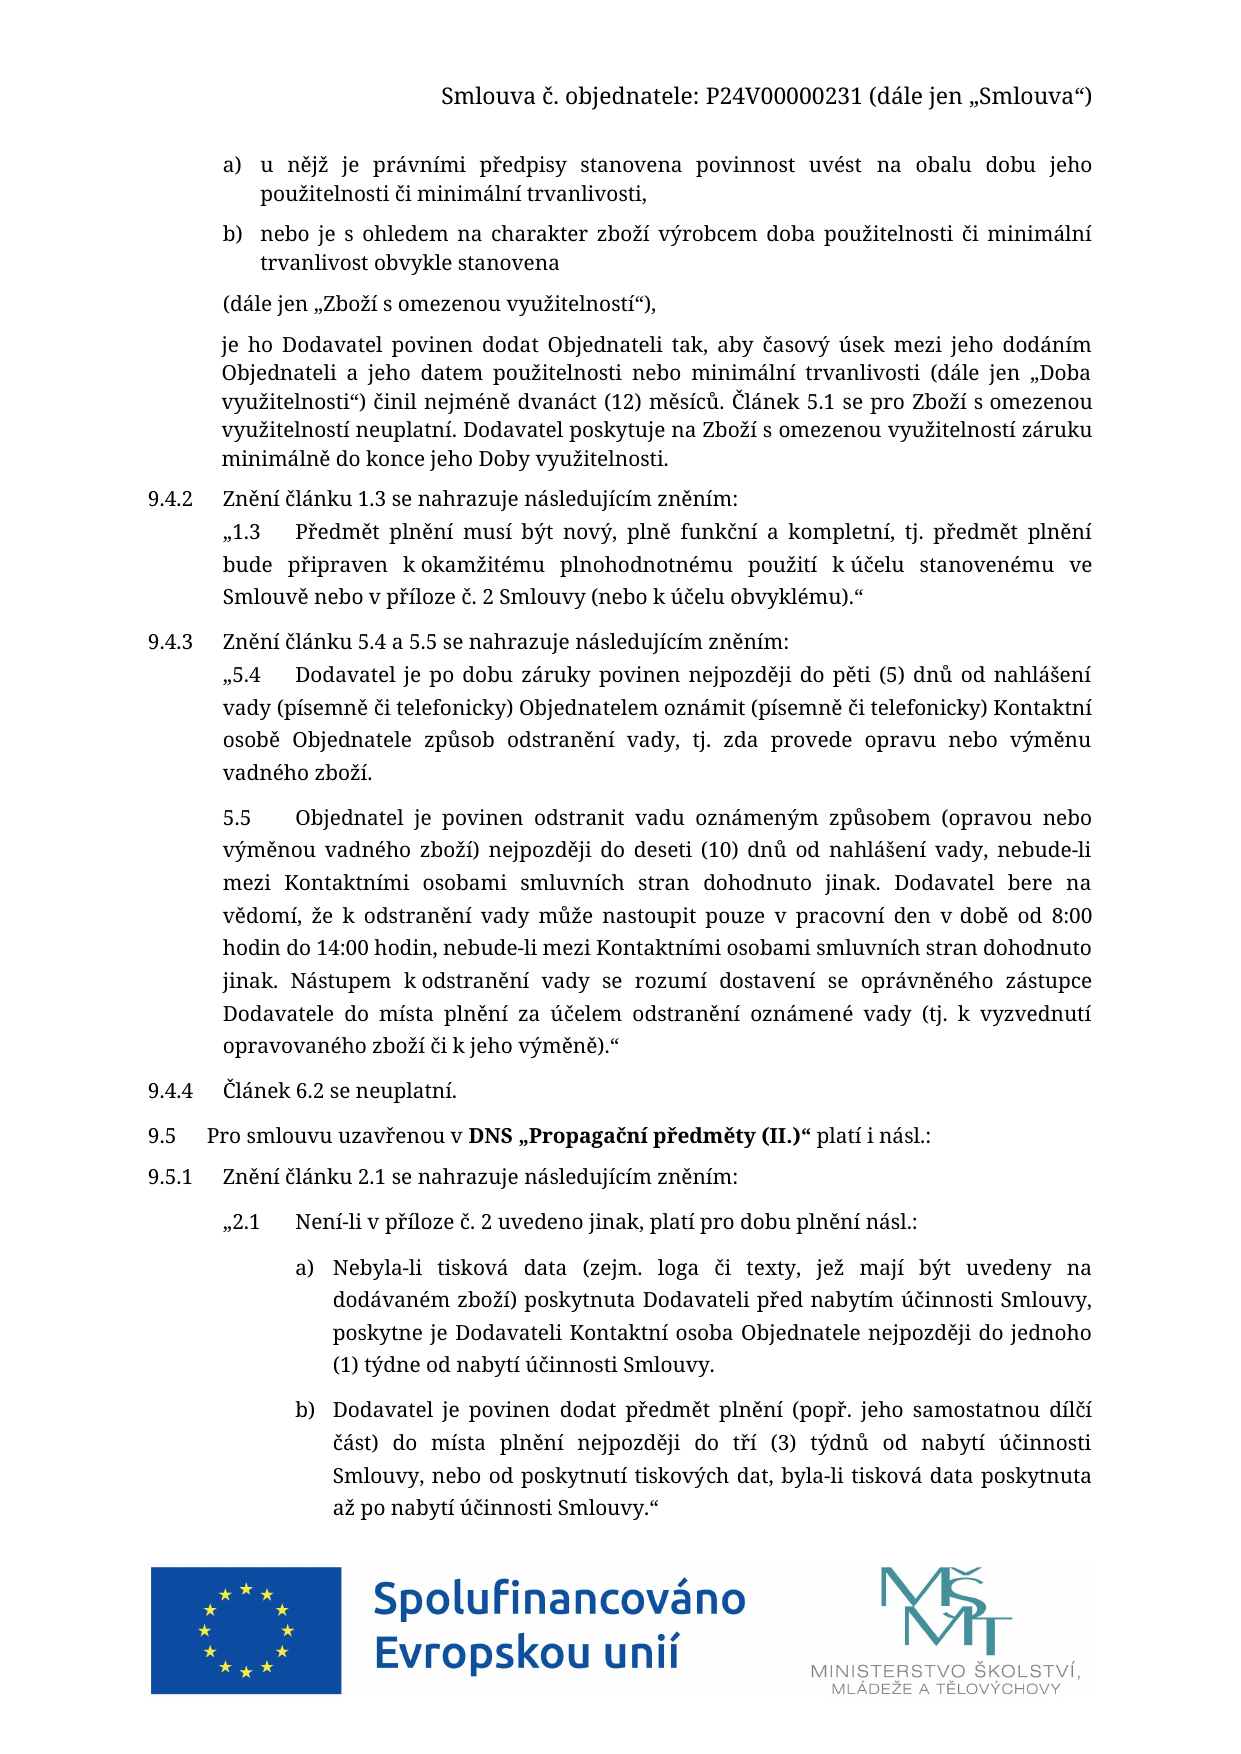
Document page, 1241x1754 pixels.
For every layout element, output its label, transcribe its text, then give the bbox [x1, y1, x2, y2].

list „5.4 Dodavatel je po dobu záruky povinen nejpozději do pěti (5) dnů od nahlášení vady (písemně či telefonicky) Objednatelem oznámit (písemně či telefonicky) Kontaktní osobě Objednatele způsob odstranění vady, tj. zda provede opravu nebo výměnu vadného zboží. [223, 660, 1093, 786]
list „2.1 Není-li v příloze č. 2 uvedeno jinak, platí pro dobu plnění násl.: [223, 1207, 1093, 1236]
list Znění článku 5.4 a 5.5 se nahrazuje následujícím zněním: [148, 627, 1093, 656]
picture [147, 1563, 1093, 1698]
list Dodavatel je povinen dodat předmět plnění (popř. jeho samostatnou dílčí část) do místa plnění nejpozději do tří (3) týdnů od nabytí účinnosti Smlouvy, nebo od poskytnutí tiskových dat, byla-li tisková data poskytnuta až po nabytí účinnosti Smlouvy.“ [295, 1396, 1093, 1522]
text je ho Dodavatel povinen dodat Objednateli tak, aby časový úsek mezi jeho dodáním Objednateli a jeho datem použitelnosti nebo minimální trvanlivosti (dále jen „Doba využitelnosti“) činil nejméně dvanáct (12) měsíců. Článek 5.1 se pro Zboží s omezenou využitelností neuplatní. Dodavatel poskytuje na Zboží s omezenou využitelností záruku minimálně do konce jeho Doby využitelnosti. [221, 330, 1093, 472]
list „1.3 Předmět plnění musí být nový, plně funkční a kompletní, tj. předmět plnění bude připraven k okamžitému plnohodnotnému použití k účelu stanovenému ve Smlouvě nebo v příloze č. 2 Smlouvy (nebo k účelu obvyklému).“ [223, 517, 1093, 611]
list u nějž je právními předpisy stanovena povinnost uvést na obalu dobu jeho použitelnosti či minimální trvanlivosti, [223, 150, 1093, 207]
list Článek 6.2 se neuplatní. [148, 1076, 1093, 1105]
list Znění článku 1.3 se nahrazuje následujícím zněním: [148, 484, 1093, 513]
list Nebyla-li tisková data (zejm. loga či texty, jež mají být uvedeny na dodávaném zboží) poskytnuta Dodavateli před nabytím účinnosti Smlouvy, poskytne je Dodavateli Kontaktní osoba Objednatele nejpozději do jednoho (1) týdne od nabytí účinnosti Smlouvy. [295, 1253, 1093, 1379]
list nebo je s ohledem na charakter zboží výrobcem doba použitelnosti či minimální trvanlivost obvykle stanovena [223, 219, 1093, 276]
list Pro smlouvu uzavřenou v DNS „Propagační předměty (II.)“ platí i násl.: [148, 1121, 1093, 1150]
list 5.5 Objednatel je povinen odstranit vadu oznámeným způsobem (opravou nebo výměnou vadného zboží) nejpozději do deseti (10) dnů od nahlášení vady, nebude-li mezi Kontaktními osobami smluvních stran dohodnuto jinak. Dodavatel bere na vědomí, že k odstranění vady může nastoupit pouze v pracovní den v době od 8:00 hodin do 14:00 hodin, nebude-li mezi Kontaktními osobami smluvních stran dohodnuto jinak. Nástupem k odstranění vady se rozumí dostavení se oprávněného zástupce Dodavatele do místa plnění za účelem odstranění oznámené vady (tj. k vyzvednutí opravovaného zboží či k jeho výměně).“ [223, 803, 1093, 1060]
list Znění článku 2.1 se nahrazuje následujícím zněním: [148, 1162, 1093, 1191]
text (dále jen „Zboží s omezenou využitelností“), [223, 289, 1093, 317]
